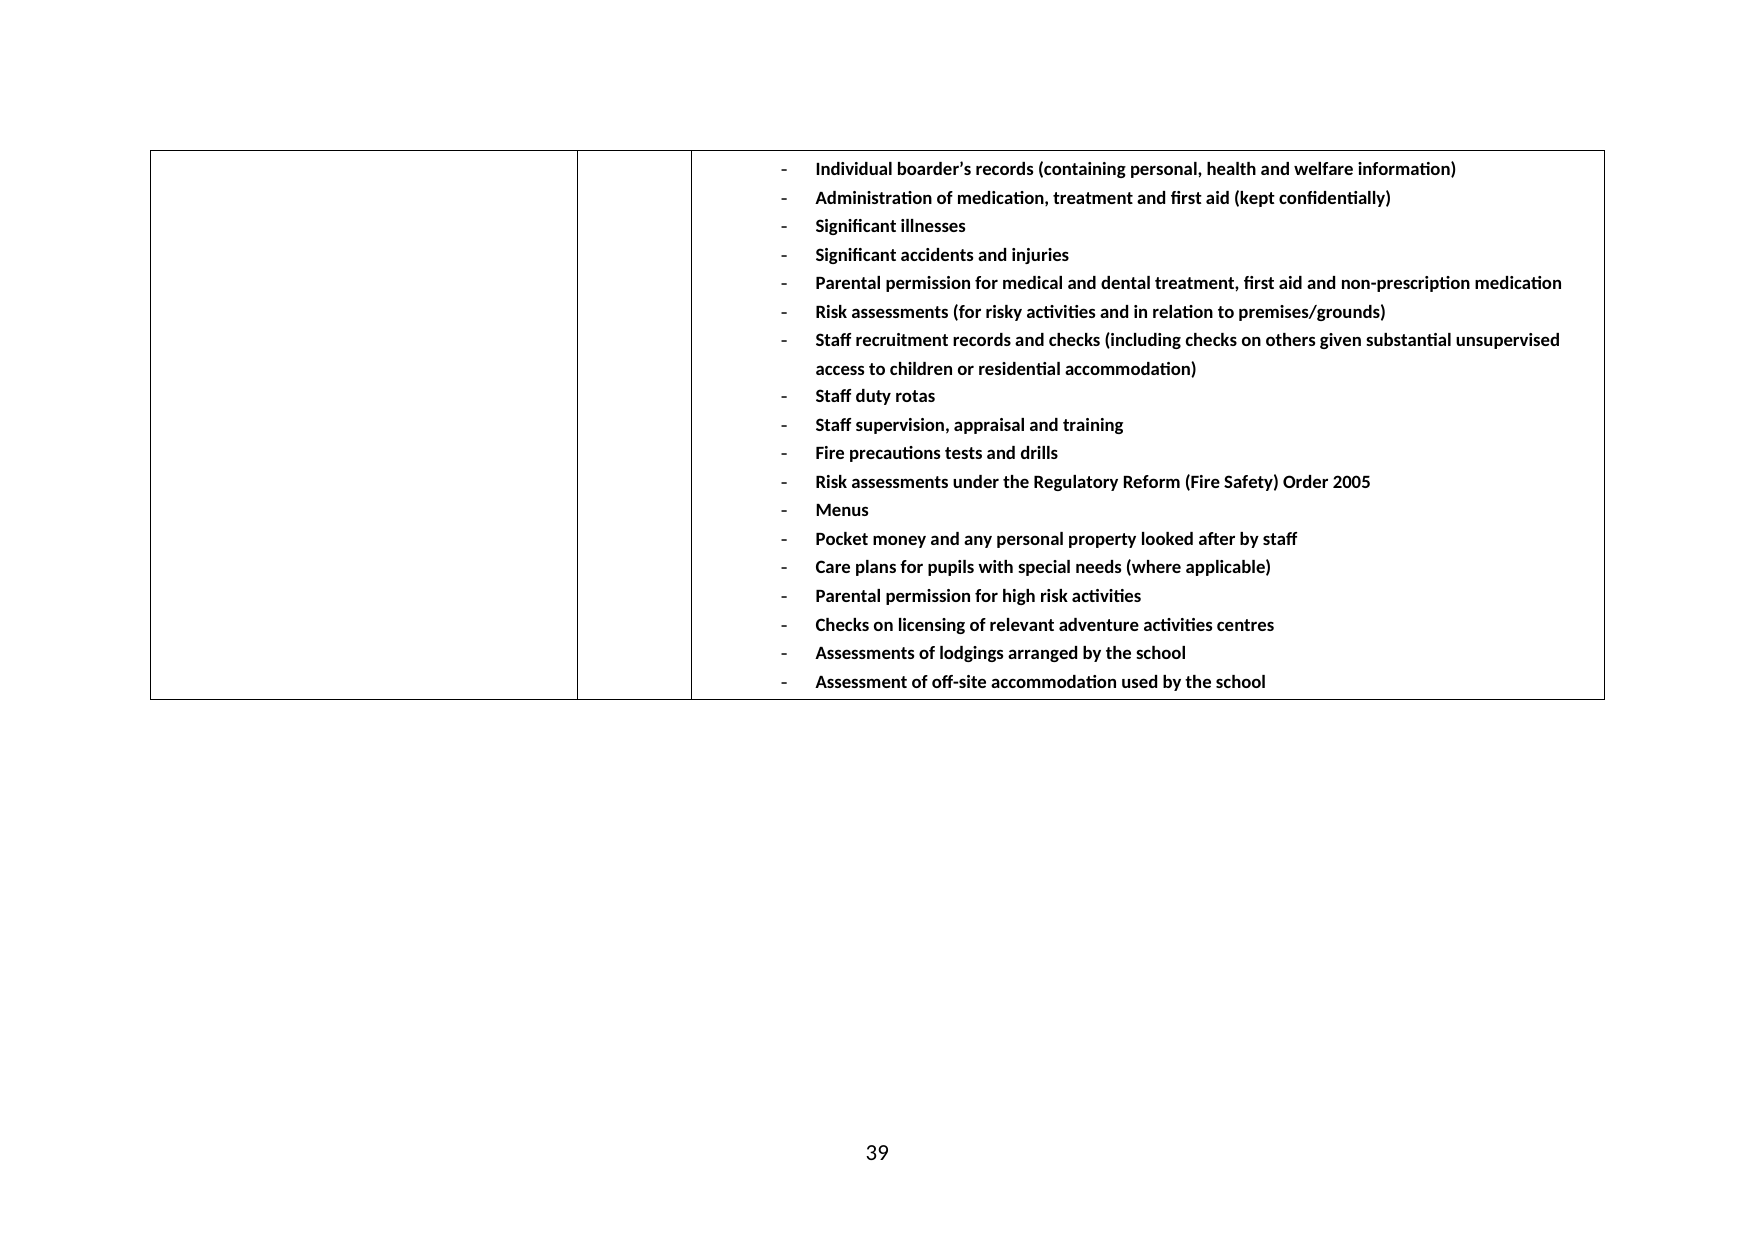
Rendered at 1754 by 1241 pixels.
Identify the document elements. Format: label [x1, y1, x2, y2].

table_cell [151, 151, 577, 699]
table_cell [692, 151, 1604, 699]
table_cell [578, 151, 691, 699]
